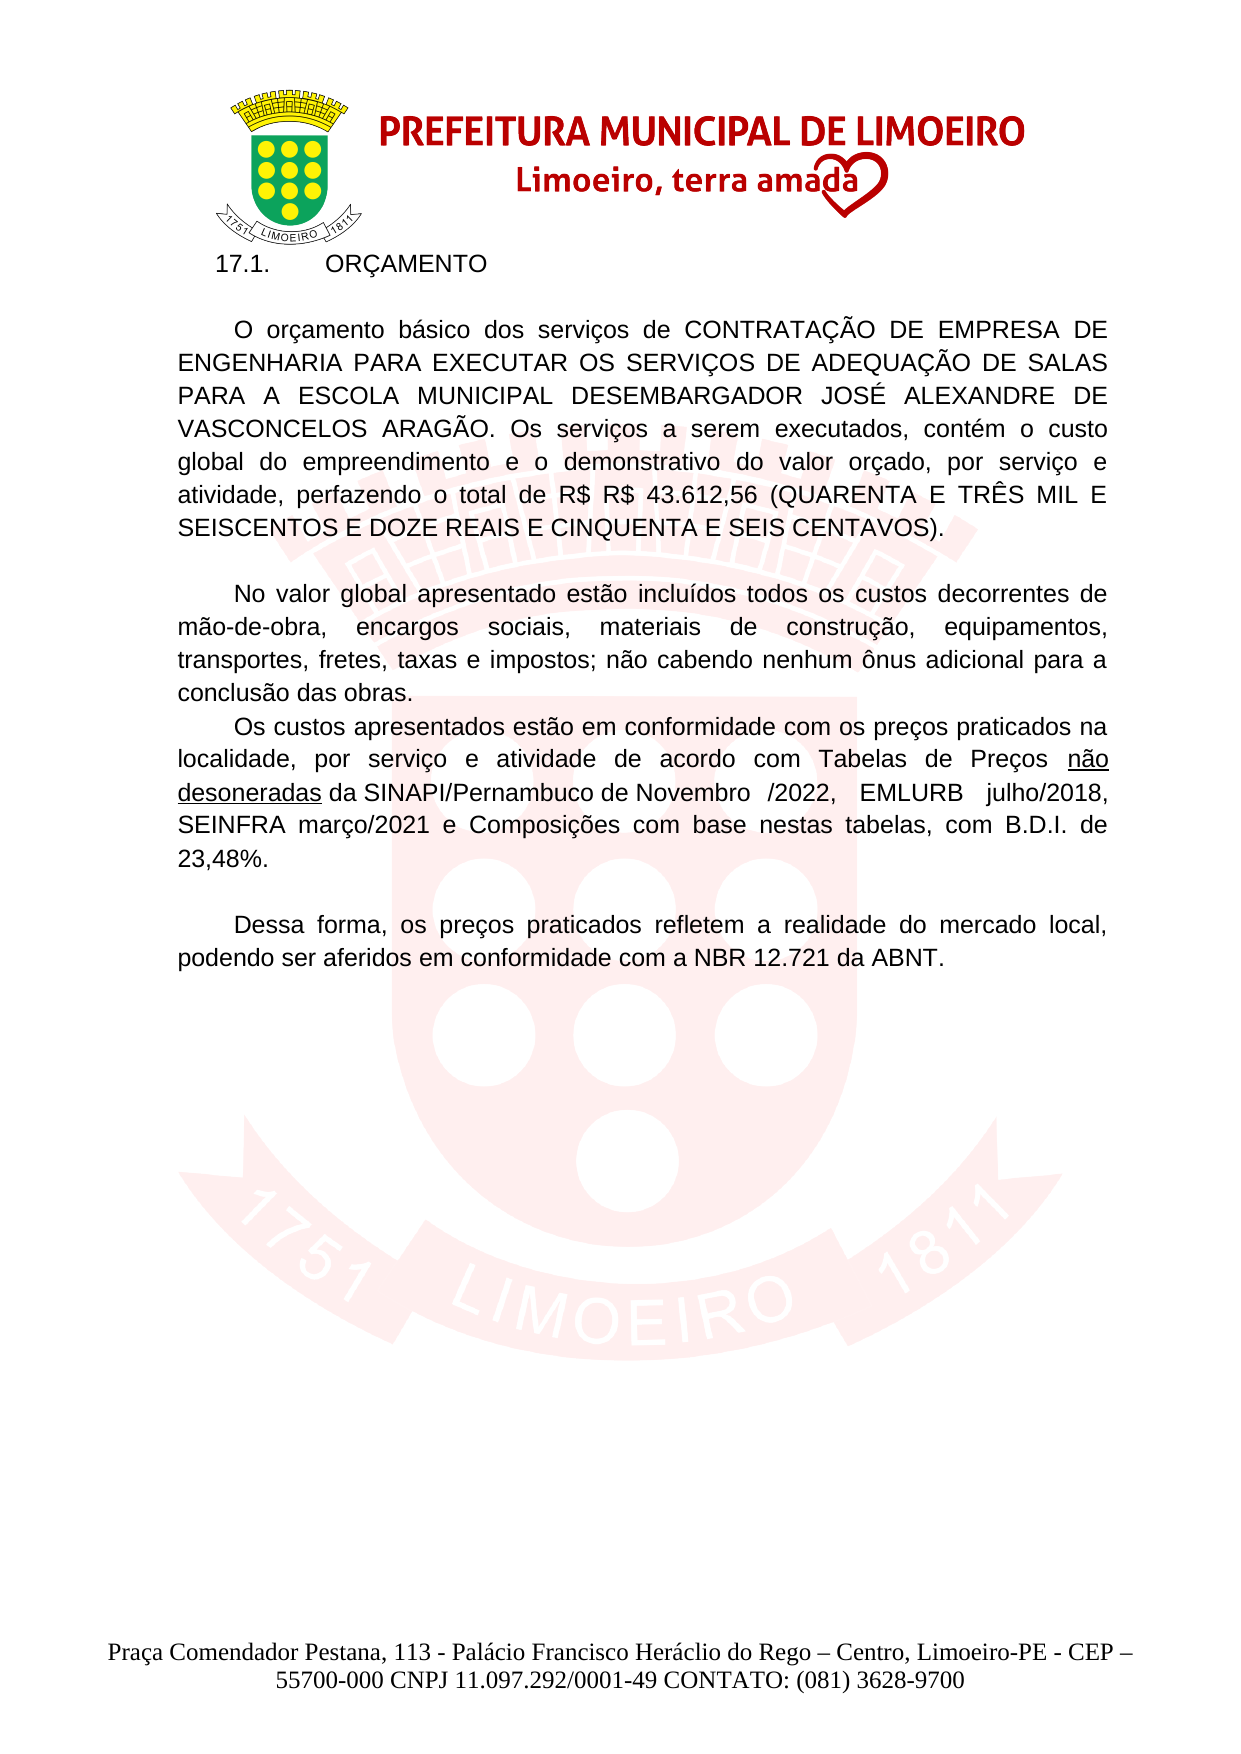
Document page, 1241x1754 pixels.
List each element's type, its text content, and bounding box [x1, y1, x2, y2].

picture [215, 89, 1025, 148]
text Os custos apresentados estão em conformidade com os preços praticados na localidade, por serviço e atividade de acordo com Tabelas de Preços não desoneradas da SINAPI/Pernambuco de Novembro /2022, EMLURB julho/2018, SEINFRA março/2021 e Composições com base nestas tabelas, com B.D.I. de 23,48%. [177, 711, 1109, 872]
list ORÇAMENTO [215, 148, 1063, 278]
text No valor global apresentado estão incluídos todos os custos decorrentes de mão-de-obra, encargos sociais, materiais de construção, equipamentos, transportes, fretes, taxas e impostos; não cabendo nenhum ônus adicional para a conclusão das obras. [177, 579, 1109, 707]
text Dessa forma, os preços praticados refletem a realidade do mercado local, podendo ser aferidos em conformidade com a NBR 12.721 da ABNT. [177, 909, 1109, 971]
text O orçamento básico dos serviços de CONTRATAÇÃO DE EMPRESA DE ENGENHARIA PARA EXECUTAR OS SERVIÇOS DE ADEQUAÇÃO DE SALAS PARA A ESCOLA MUNICIPAL DESEMBARGADOR JOSÉ ALEXANDRE DE VASCONCELOS ARAGÃO. Os serviços a serem executados, contém o custo global do empreendimento e o demonstrativo do valor orçado, por serviço e atividade, perfazendo o total de R$ R$ 43.612,56 (QUARENTA E TRÊS MIL E SEISCENTOS E DOZE REAIS E CINQUENTA E SEIS CENTAVOS). [177, 315, 1109, 542]
